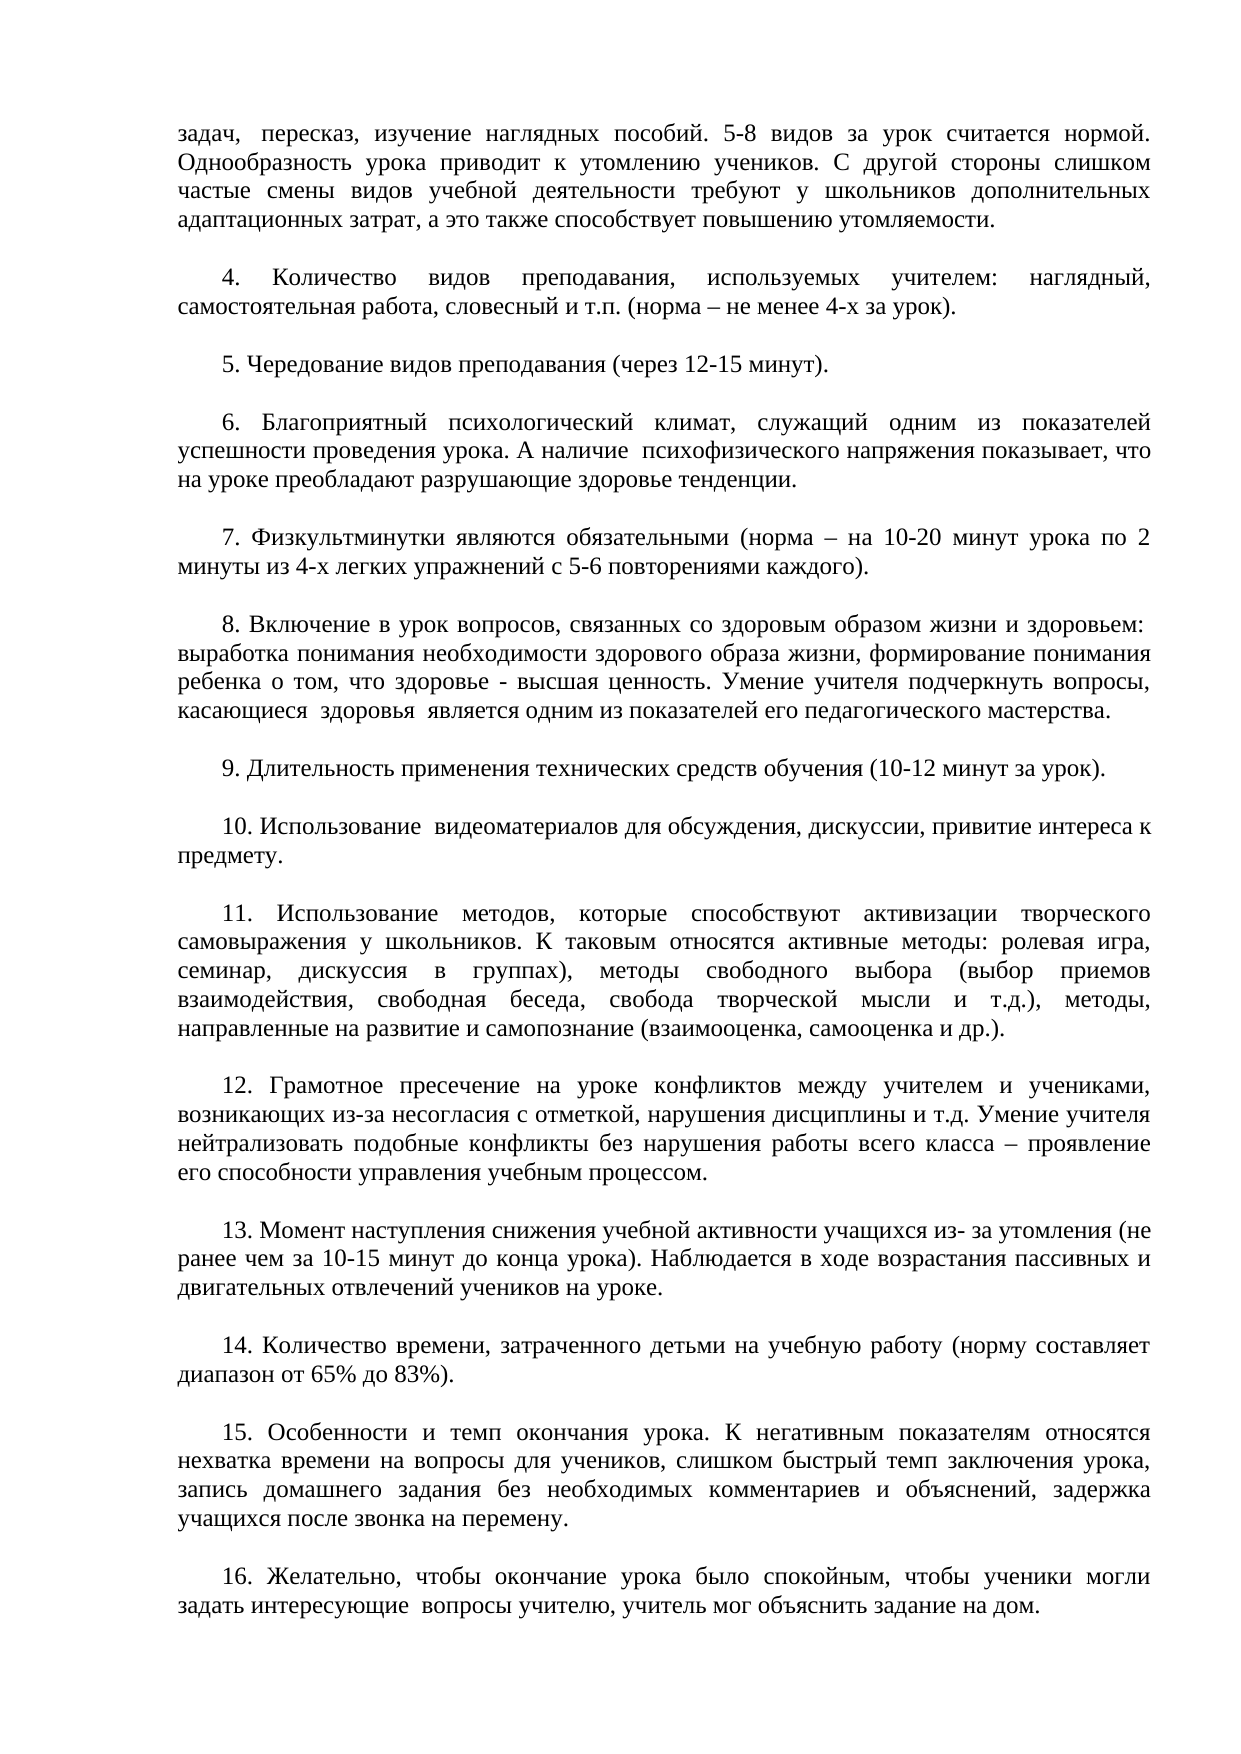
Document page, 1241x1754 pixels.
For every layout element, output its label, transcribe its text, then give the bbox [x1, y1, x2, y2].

text 8. Включение в урок вопросов, связанных со здоровым образом жизни и здоровьем: выработка понимания необходимости здорового образа жизни, формирование понимания ребенка о том, что здоровье - высшая ценность. Умение учителя подчеркнуть вопросы, касающиеся здоровья является одним из показателей его педагогического мастерства. [177, 609, 1152, 724]
text 10. Использование видеоматериалов для обсуждения, дискуссии, привитие интереса к предмету. [177, 811, 1152, 868]
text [177, 118, 1152, 233]
text 15. Особенности и темп окончания урока. К негативным показателям относятся нехватка времени на вопросы для учеников, слишком быстрый темп заключения урока, запись домашнего задания без необходимых комментариев и объяснений, задержка учащихся после звонка на перемену. [177, 1417, 1152, 1532]
text 7. Физкультминутки являются обязательными (норма – на 10-20 минут урока по 2 минуты из 4-х легких упражнений с 5-6 повторениями каждого). [177, 522, 1152, 580]
text 16. Желательно, чтобы окончание урока было спокойным, чтобы ученики могли задать интересующие вопросы учителю, учитель мог объяснить задание на дом. [177, 1561, 1152, 1618]
text 11. Использование методов, которые способствуют активизации творческого самовыражения у школьников. К таковым относятся активные методы: ролевая игра, семинар, дискуссия в группах), методы свободного выбора (выбор приемов взаимодействия, свободная беседа, свобода творческой мысли и т.д.), методы, направленные на развитие и самопознание (взаимооценка, самооценка и др.). [177, 898, 1152, 1041]
text 13. Момент наступления снижения учебной активности учащихся из- за утомления (не ранее чем за 10-15 минут до конца урока). Наблюдается в ходе возрастания пассивных и двигательных отвлечений учеников на уроке. [177, 1215, 1152, 1301]
text 9. Длительность применения технических средств обучения (10-12 минут за урок). [177, 753, 1152, 782]
text 14. Количество времени, затраченного детьми на учебную работу (норму составляет диапазон от 65% до 83%). [177, 1330, 1152, 1388]
text 6. Благоприятный психологический климат, служащий одним из показателей успешности проведения урока. А наличие психофизического напряжения показывает, что на уроке преобладают разрушающие здоровье тенденции. [177, 407, 1152, 493]
text 4. Количество видов преподавания, используемых учителем: наглядный, самостоятельная работа, словесный и т.п. (норма – не менее 4-х за урок). [177, 262, 1152, 320]
text 12. Грамотное пресечение на уроке конфликтов между учителем и учениками, возникающих из-за несогласия с отметкой, нарушения дисциплины и т.д. Умение учителя нейтрализовать подобные конфликты без нарушения работы всего класса – проявление его способности управления учебным процессом. [177, 1071, 1152, 1186]
text 5. Чередование видов преподавания (через 12-15 минут). [177, 349, 1152, 378]
